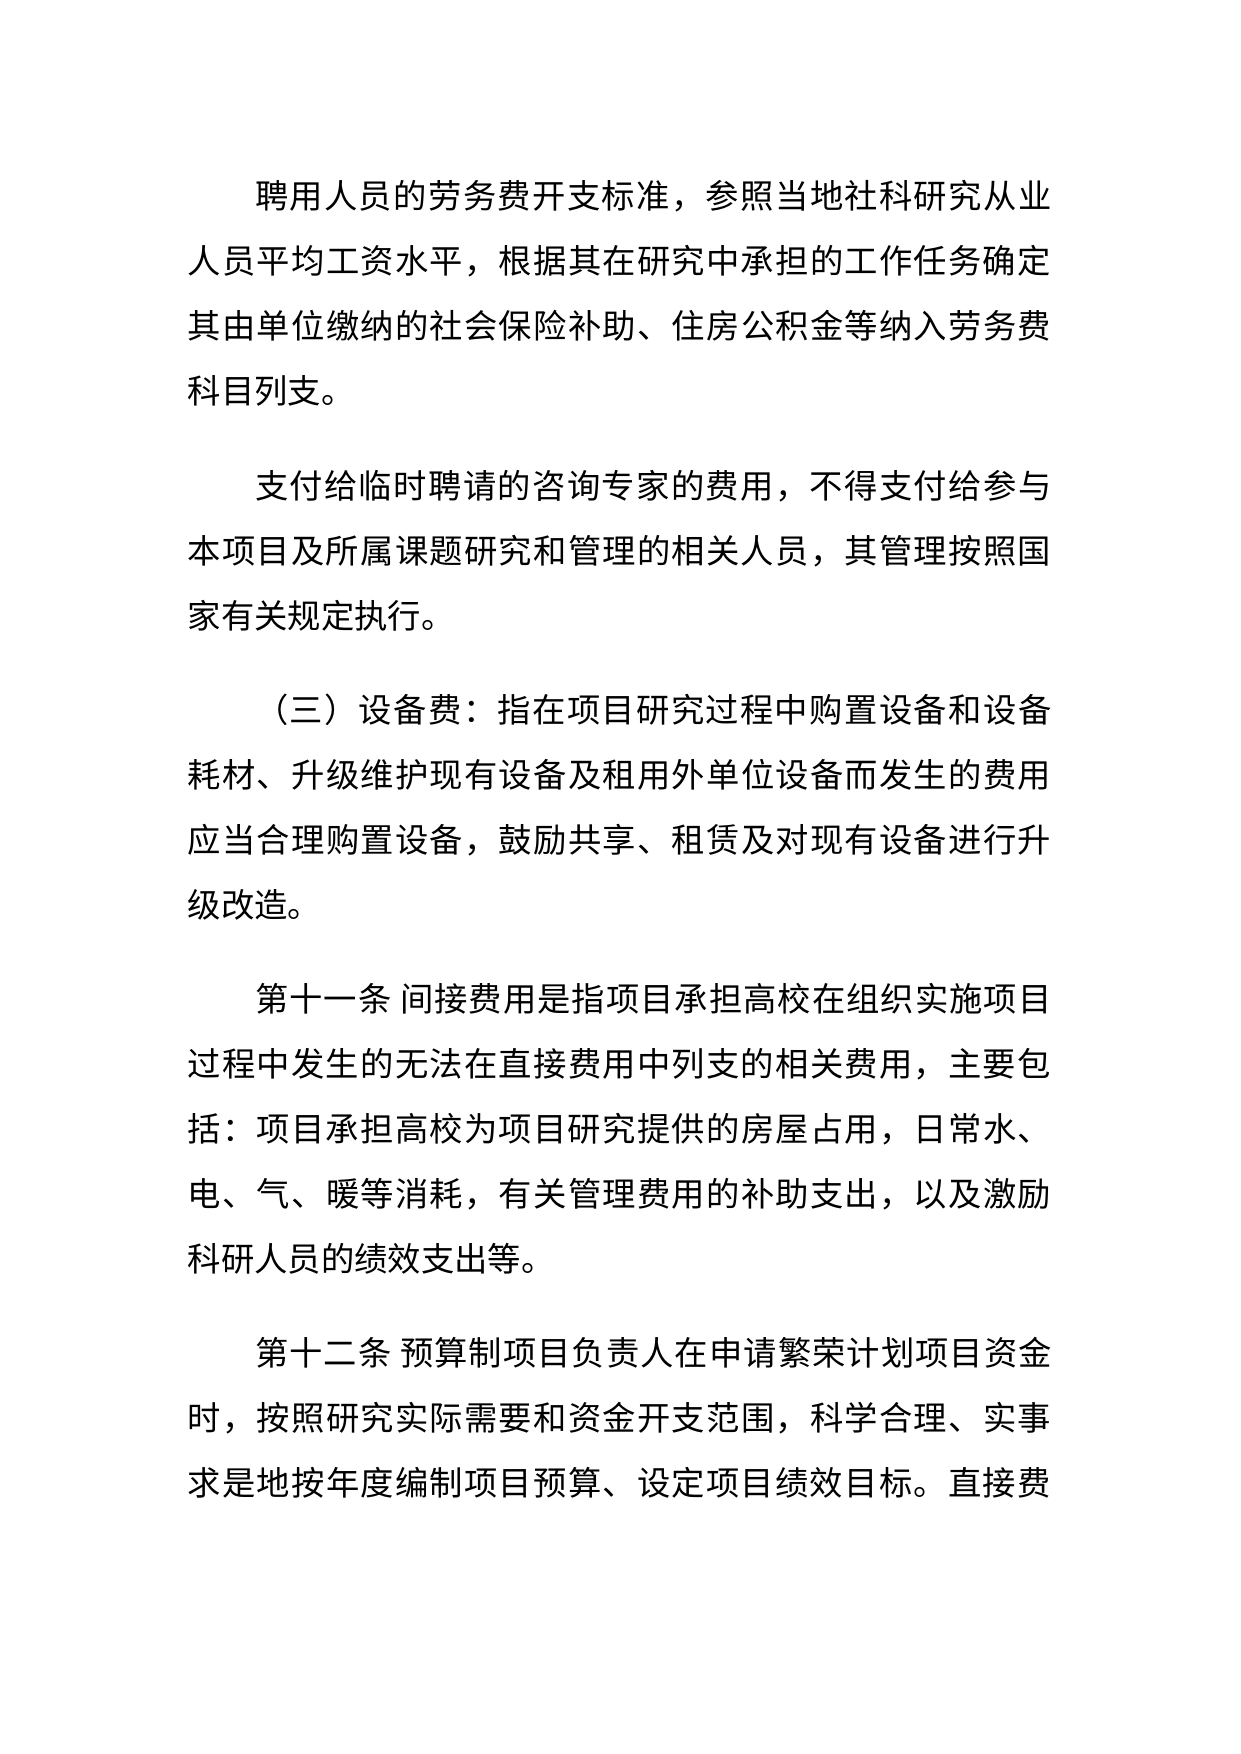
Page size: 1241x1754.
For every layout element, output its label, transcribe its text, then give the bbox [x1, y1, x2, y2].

text （三）设备费：指在项目研究过程中购置设备和设备耗材、升级维护现有设备及租用外单位设备而发生的费用。应当合理购置设备，鼓励共享、租赁及对现有设备进行升级改造。 [187, 675, 1053, 935]
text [187, 1319, 1053, 1514]
text 第十一条 间接费用是指项目承担高校在组织实施项目过程中发生的无法在直接费用中列支的相关费用，主要包括：项目承担高校为项目研究提供的房屋占用，日常水、电、气、暖等消耗，有关管理费用的补助支出，以及激励科研人员的绩效支出等。 [187, 964, 1053, 1289]
text 支付给临时聘请的咨询专家的费用，不得支付给参与本项目及所属课题研究和管理的相关人员，其管理按照国家有关规定执行。 [187, 451, 1053, 646]
text 聘用人员的劳务费开支标准，参照当地社科研究从业人员平均工资水平，根据其在研究中承担的工作任务确定，其由单位缴纳的社会保险补助、住房公积金等纳入劳务费科目列支。 [187, 162, 1053, 422]
